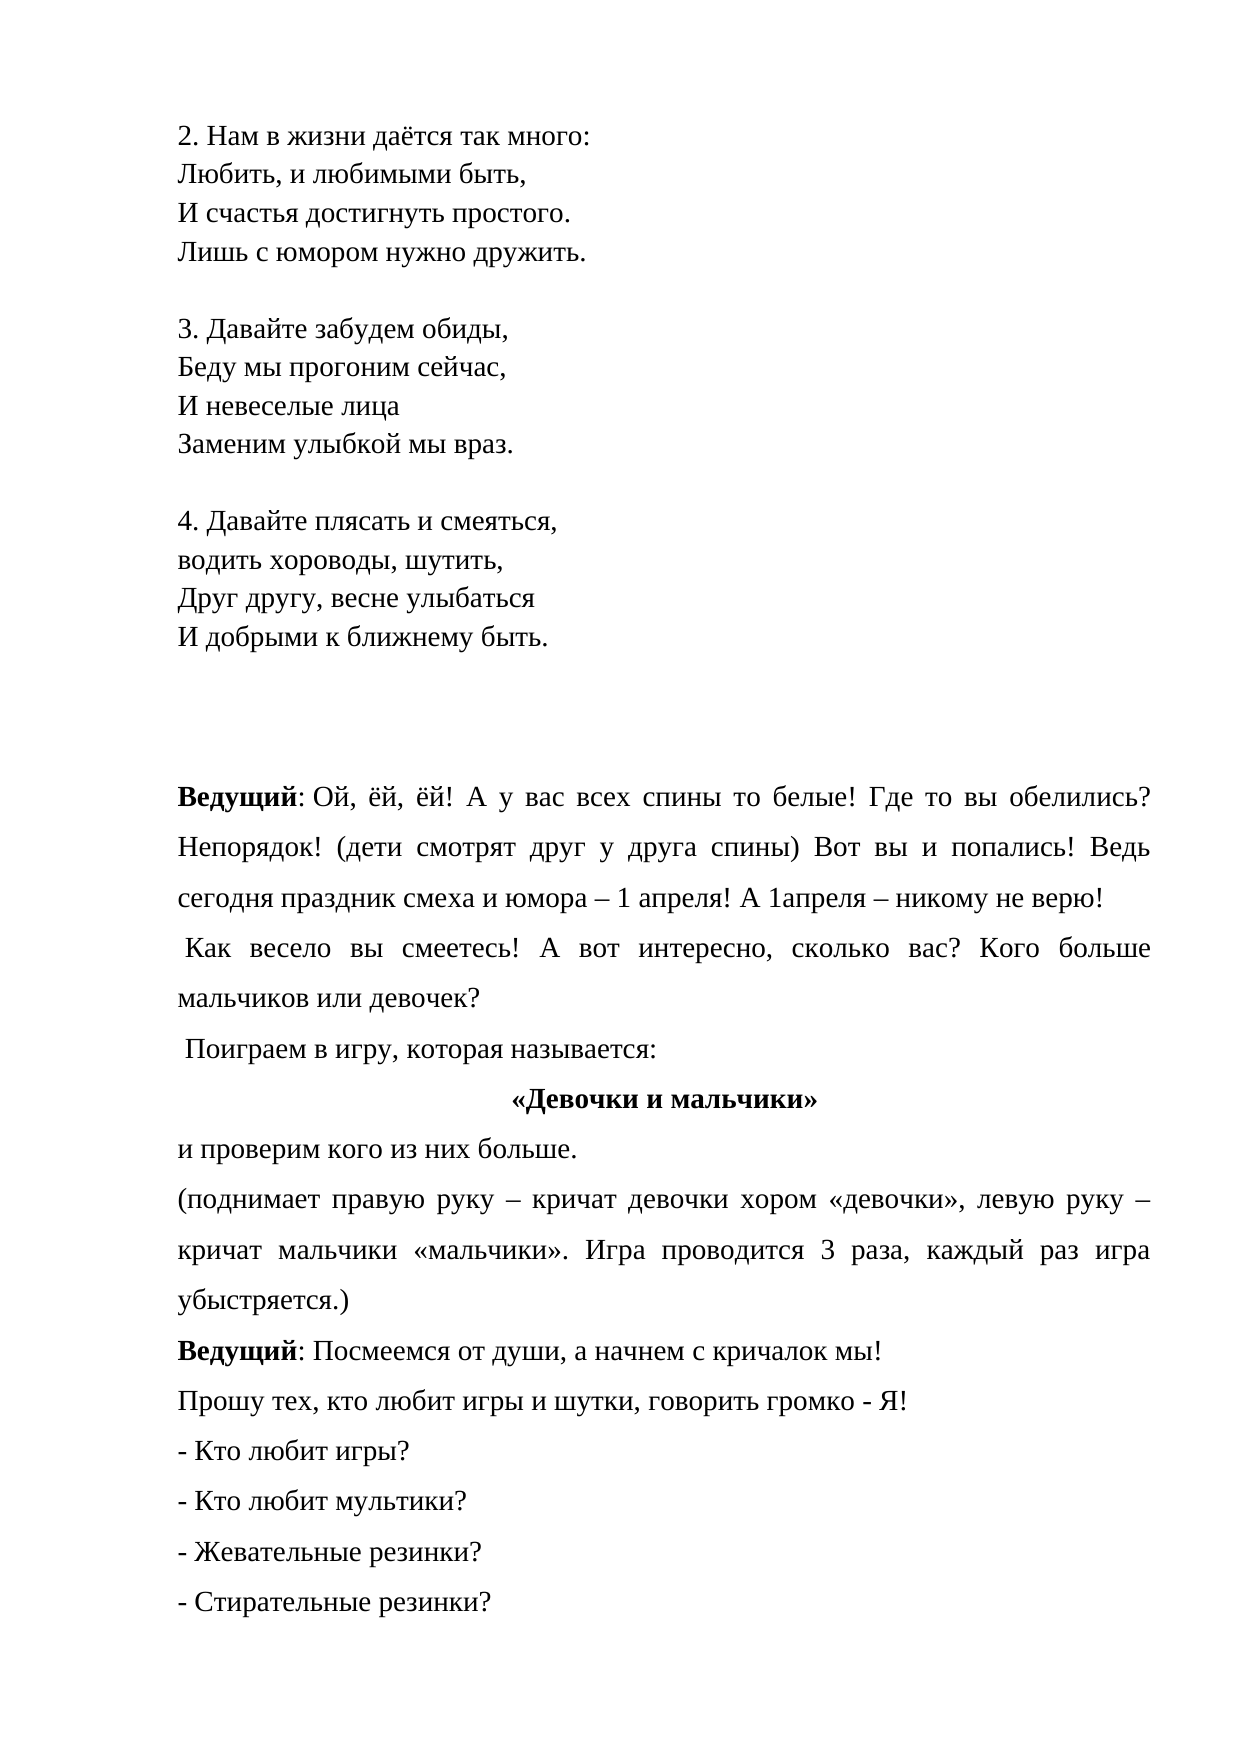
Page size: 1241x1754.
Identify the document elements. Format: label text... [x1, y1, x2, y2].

text Как весело вы смеетесь! А вот интересно, сколько вас? Кого больше мальчиков или девочек? [177, 930, 1152, 1014]
text - Кто любит мультики? [177, 1483, 1152, 1517]
text - Кто любит игры? [177, 1433, 1152, 1467]
text - Жевательные резинки? [177, 1534, 1152, 1567]
text «Девочки и мальчики» [177, 1081, 1152, 1114]
text Прошу тех, кто любит игры и шутки, говорить громко - Я! [177, 1383, 1152, 1416]
text и проверим кого из них больше. [177, 1131, 1152, 1165]
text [177, 118, 1152, 653]
text - Стирательные резинки? [177, 1584, 1152, 1618]
text Поиграем в игру, которая называется: [177, 1031, 1152, 1064]
text Ведущий: Ой, ёй, ёй! А у вас всех спины то белые! Где то вы обелились? Непорядок! (дети смотрят друг у друга спины) Вот вы и попались! Ведь сегодня праздник смеха и юмора – 1 апреля! А 1апреля – никому не верю! [177, 779, 1152, 913]
text Ведущий: Посмеемся от души, а начнем с кричалок мы! [177, 1333, 1152, 1366]
text (поднимает правую руку – кричат девочки хором «девочки», левую руку – кричат мальчики «мальчики». Игра проводится 3 раза, каждый раз игра убыстряется.) [177, 1182, 1152, 1316]
